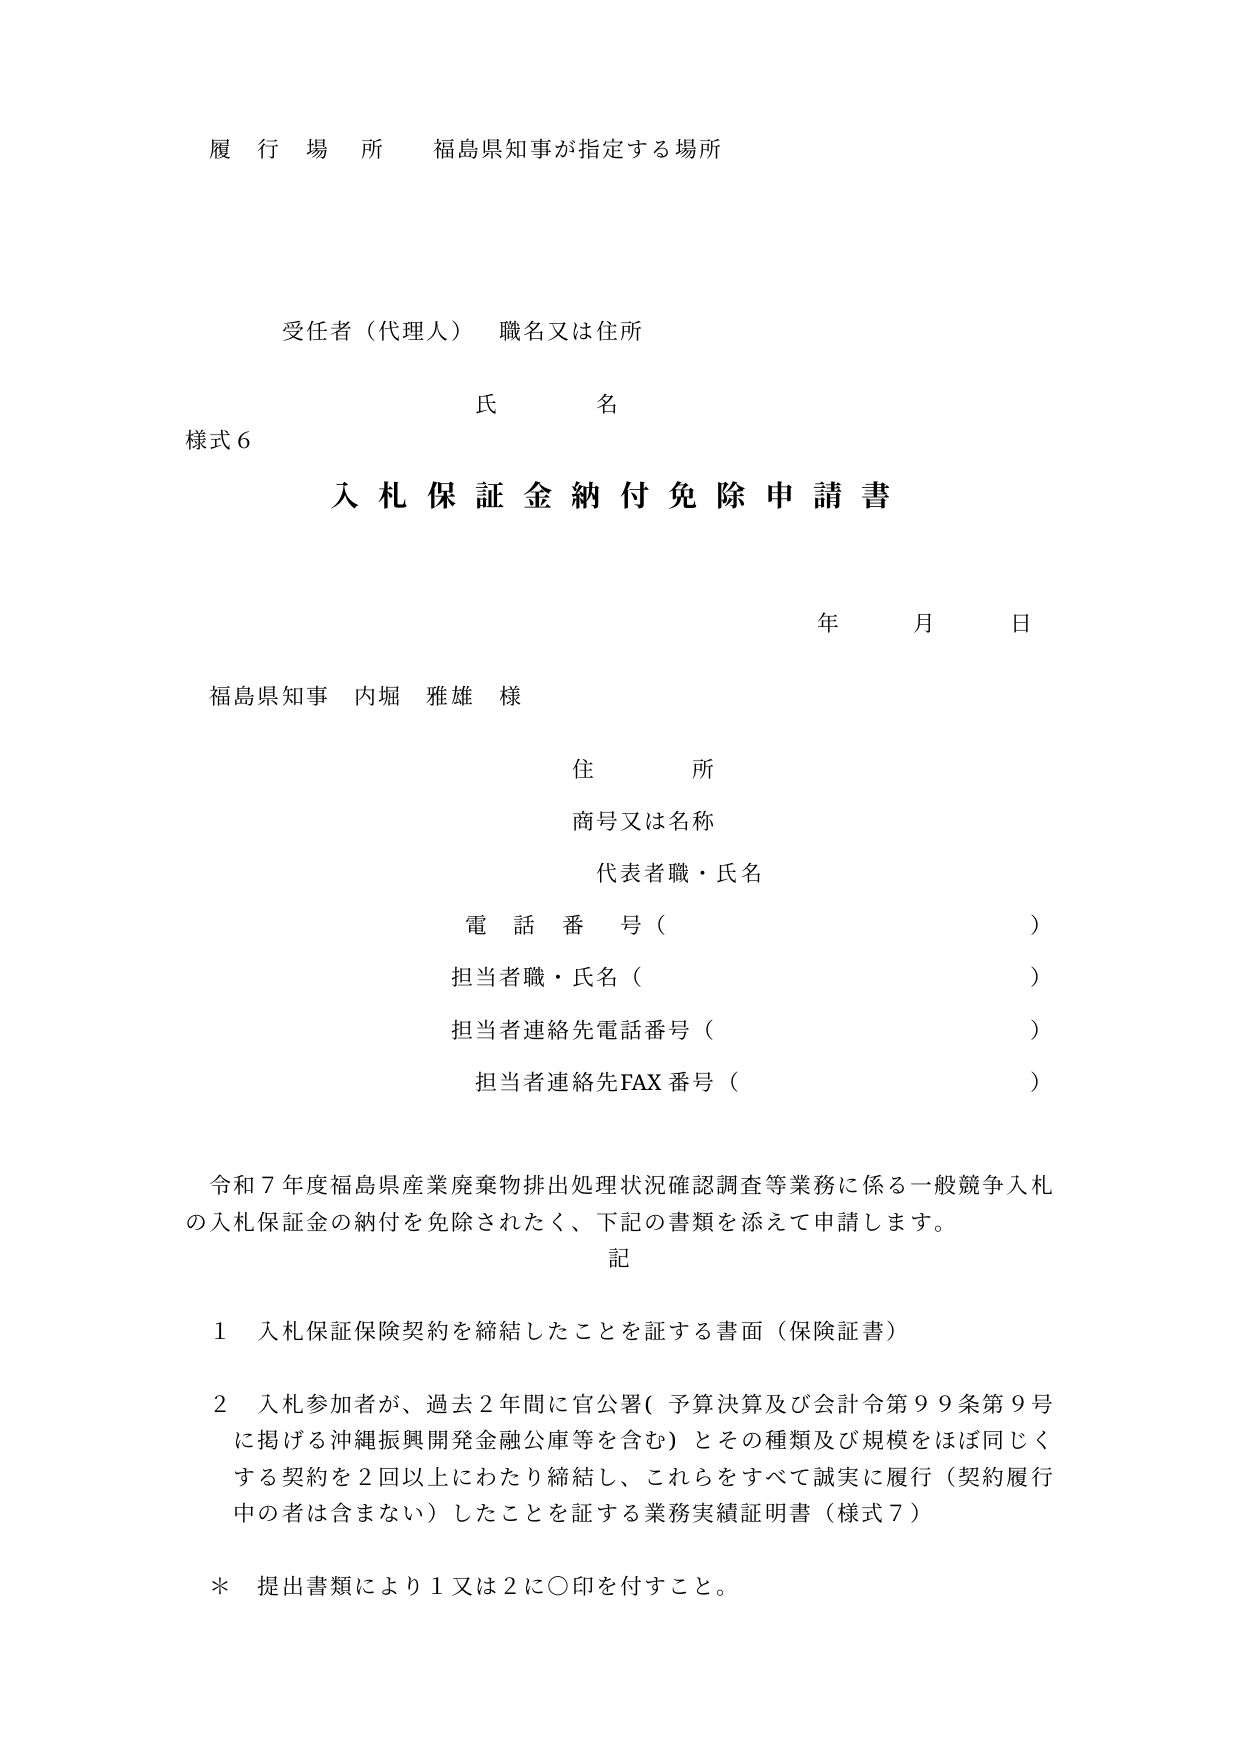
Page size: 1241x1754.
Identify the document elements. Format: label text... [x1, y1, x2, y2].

text 様式６ [185, 421, 1055, 458]
text ２ 入札参加者が、過去２年間に官公署(予算決算及び会計令第９９条第９号に掲げる沖縄振興開発金融公庫等を含む)とその種類及び規模をほぼ同じくする契約を２回以上にわたり締結し、これらをすべて誠実に履行（契約履行中の者は含まない）したことを証する業務実績証明書（様式７） [197, 1385, 1055, 1531]
text 福島県知事 内堀 雅雄 様 [185, 676, 1055, 713]
text １ 入札保証保険契約を締結したことを証する書面（保険証書） [198, 1312, 1055, 1348]
text 氏 名 [185, 385, 1055, 421]
text 担当者職・氏名（ ） [185, 958, 1055, 994]
text 代表者職・氏名 [185, 854, 1055, 890]
text 担当者連絡先FAX番号（ ） [185, 1062, 1055, 1099]
subtitle 入札保証金納付免除申請書 [185, 458, 1055, 531]
text 受任者（代理人） 職名又は住所 [185, 312, 1055, 348]
text 電話番号（ ） [185, 906, 1055, 942]
text 担当者連絡先電話番号（ ） [185, 1010, 1055, 1047]
text 年 月 日 [185, 603, 1034, 640]
text 履行場所 福島県知事が指定する場所 [185, 129, 1055, 166]
subtitle 記 [185, 1239, 1055, 1275]
text ＊ 提出書類により１又は２に○印を付すこと。 [208, 1567, 1055, 1603]
text 令和７年度福島県産業廃棄物排出処理状況確認調査等業務に係る一般競争入札の入札保証金の納付を免除されたく、下記の書類を添えて申請します。 [185, 1166, 1055, 1239]
text 住 所 [185, 749, 1055, 786]
text 商号又は名称 [185, 802, 1055, 838]
